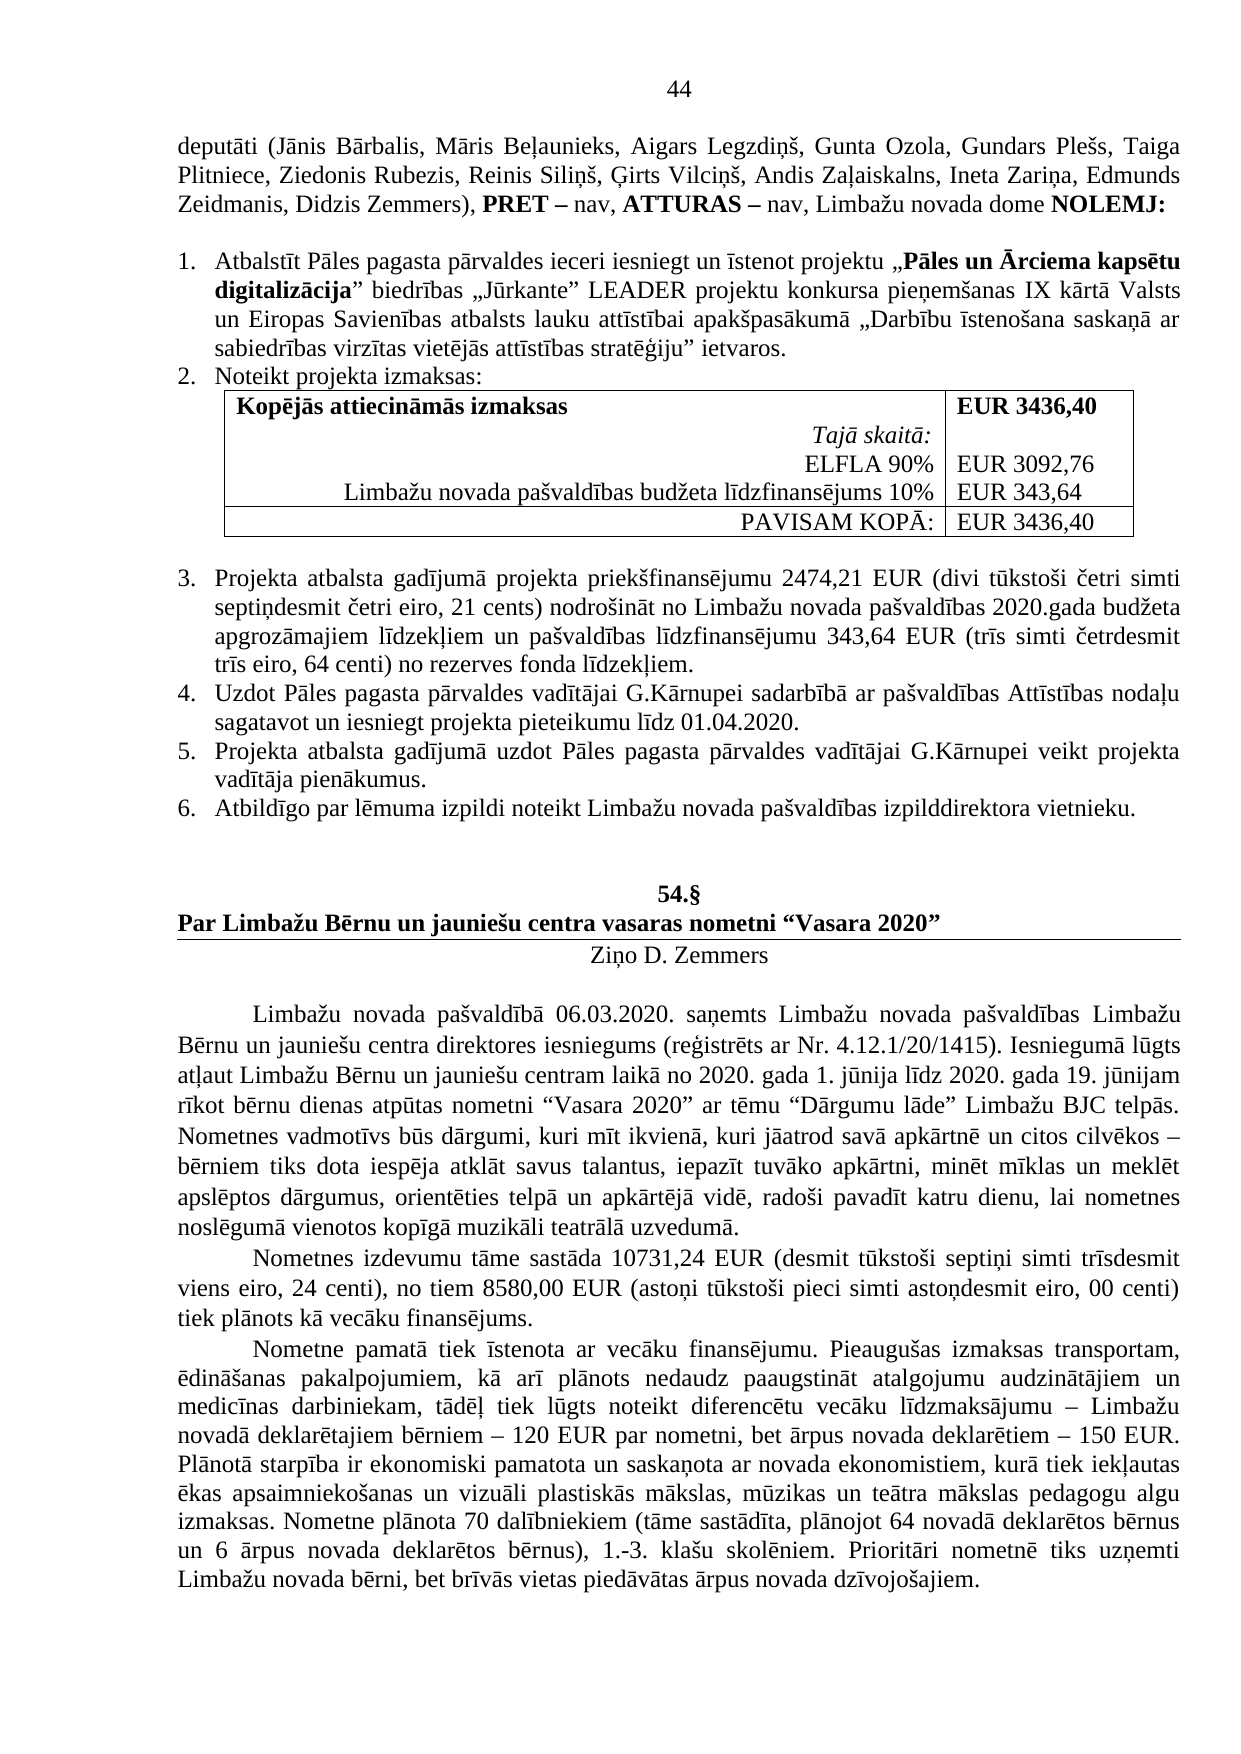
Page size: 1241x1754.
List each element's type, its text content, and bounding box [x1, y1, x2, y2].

table_header EUR 3436,40 EUR 3092,76 EUR 343,64 [946, 391, 1133, 506]
table_cell PAVISAM KOPĀ: [225, 507, 945, 536]
table_cell EUR 3436,40 [946, 507, 1133, 536]
table_header Kopējās attiecināmās izmaksas Tajā skaitā: ELFLA 90% Limbažu novada pašvaldības budžeta līdzfinansējums 10% [225, 391, 945, 506]
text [177, 131, 1181, 218]
text Limbažu novada pašvaldībā 06.03.2020. saņemts Limbažu novada pašvaldības Limbažu Bērnu un jauniešu centra direktores iesniegums (reģistrēts ar Nr. 4.12.1/20/1415). Iesniegumā lūgts atļaut Limbažu Bērnu un jauniešu centram laikā no 2020. gada 1. jūnija līdz 2020. gada 19. jūnijam rīkot bērnu dienas atpūtas nometni “Vasara 2020” ar tēmu “Dārgumu lāde” Limbažu BJC telpās. Nometnes vadmotīvs būs dārgumi, kuri mīt ikvienā, kuri jāatrod savā apkārtnē un citos cilvēkos – bērniem tiks dota iespēja atklāt savus talantus, iepazīt tuvāko apkārtni, minēt mīklas un meklēt apslēptos dārgumus, orientēties telpā un apkārtējā vidē, radoši pavadīt katru dienu, lai nometnes noslēgumā vienotos kopīgā muzikāli teatrālā uzvedumā. [177, 999, 1181, 1241]
list Uzdot Pāles pagasta pārvaldes vadītājai G.Kārnupei sadarbībā ar pašvaldības Attīstības nodaļu sagatavot un iesniegt projekta pieteikumu līdz 01.04.2020. [177, 678, 1181, 736]
text Nometne pamatā tiek īstenota ar vecāku finansējumu. Pieaugušas izmaksas transportam, ēdināšanas pakalpojumiem, kā arī plānots nedaudz paaugstināt atalgojumu audzinātājiem un medicīnas darbiniekam, tādēļ tiek lūgts noteikt diferencētu vecāku līdzmaksājumu – Limbažu novadā deklarētajiem bērniem – 120 EUR par nometni, bet ārpus novada deklarētiem – 150 EUR. Plānotā starpība ir ekonomiski pamatota un saskaņota ar novada ekonomistiem, kurā tiek iekļautas ēkas apsaimniekošanas un vizuāli plastiskās mākslas, mūzikas un teātra mākslas pedagogu algu izmaksas. Nometne plānota 70 dalībniekiem (tāme sastādīta, plānojot 64 novadā deklarētos bērnus un 6 ārpus novada deklarētos bērnus), 1.-3. klašu skolēniem. Prioritāri nometnē tiks uzņemti Limbažu novada bērni, bet brīvās vietas piedāvātas ārpus novada dzīvojošajiem. [177, 1334, 1181, 1593]
list Atbalstīt Pāles pagasta pārvaldes ieceri iesniegt un īstenot projektu „Pāles un Ārciema kapsētu digitalizācija” biedrības „Jūrkante” LEADER projektu konkursa pieņemšanas IX kārtā Valsts un Eiropas Savienības atbalsts lauku attīstībai apakšpasākumā „Darbību īstenošana saskaņā ar sabiedrības virzītas vietējās attīstības stratēģiju” ietvaros. [177, 246, 1181, 361]
list Projekta atbalsta gadījumā projekta priekšfinansējumu 2474,21 EUR (divi tūkstoši četri simti septiņdesmit četri eiro, 21 cents) nodrošināt no Limbažu novada pašvaldības 2020.gada budžeta apgrozāmajiem līdzekļiem un pašvaldības līdzfinansējumu 343,64 EUR (trīs simti četrdesmit trīs eiro, 64 centi) no rezerves fonda līdzekļiem. [177, 563, 1181, 678]
text Nometnes izdevumu tāme sastāda 10731,24 EUR (desmit tūkstoši septiņi simti trīsdesmit viens eiro, 24 centi), no tiem 8580,00 EUR (astoņi tūkstoši pieci simti astoņdesmit eiro, 00 centi) tiek plānots kā vecāku finansējums. [177, 1243, 1181, 1332]
list Noteikt projekta izmaksas: [177, 361, 1181, 390]
list Projekta atbalsta gadījumā uzdot Pāles pagasta pārvaldes vadītājai G.Kārnupei veikt projekta vadītāja pienākumus. [177, 736, 1181, 793]
text Ziņo D. Zemmers [177, 940, 1181, 969]
text 54.§ [177, 879, 1181, 908]
text Par Limbažu Bērnu un jauniešu centra vasaras nometni “Vasara 2020” [177, 908, 1181, 939]
list Atbildīgo par lēmuma izpildi noteikt Limbažu novada pašvaldības izpilddirektora vietnieku. [177, 793, 1181, 822]
